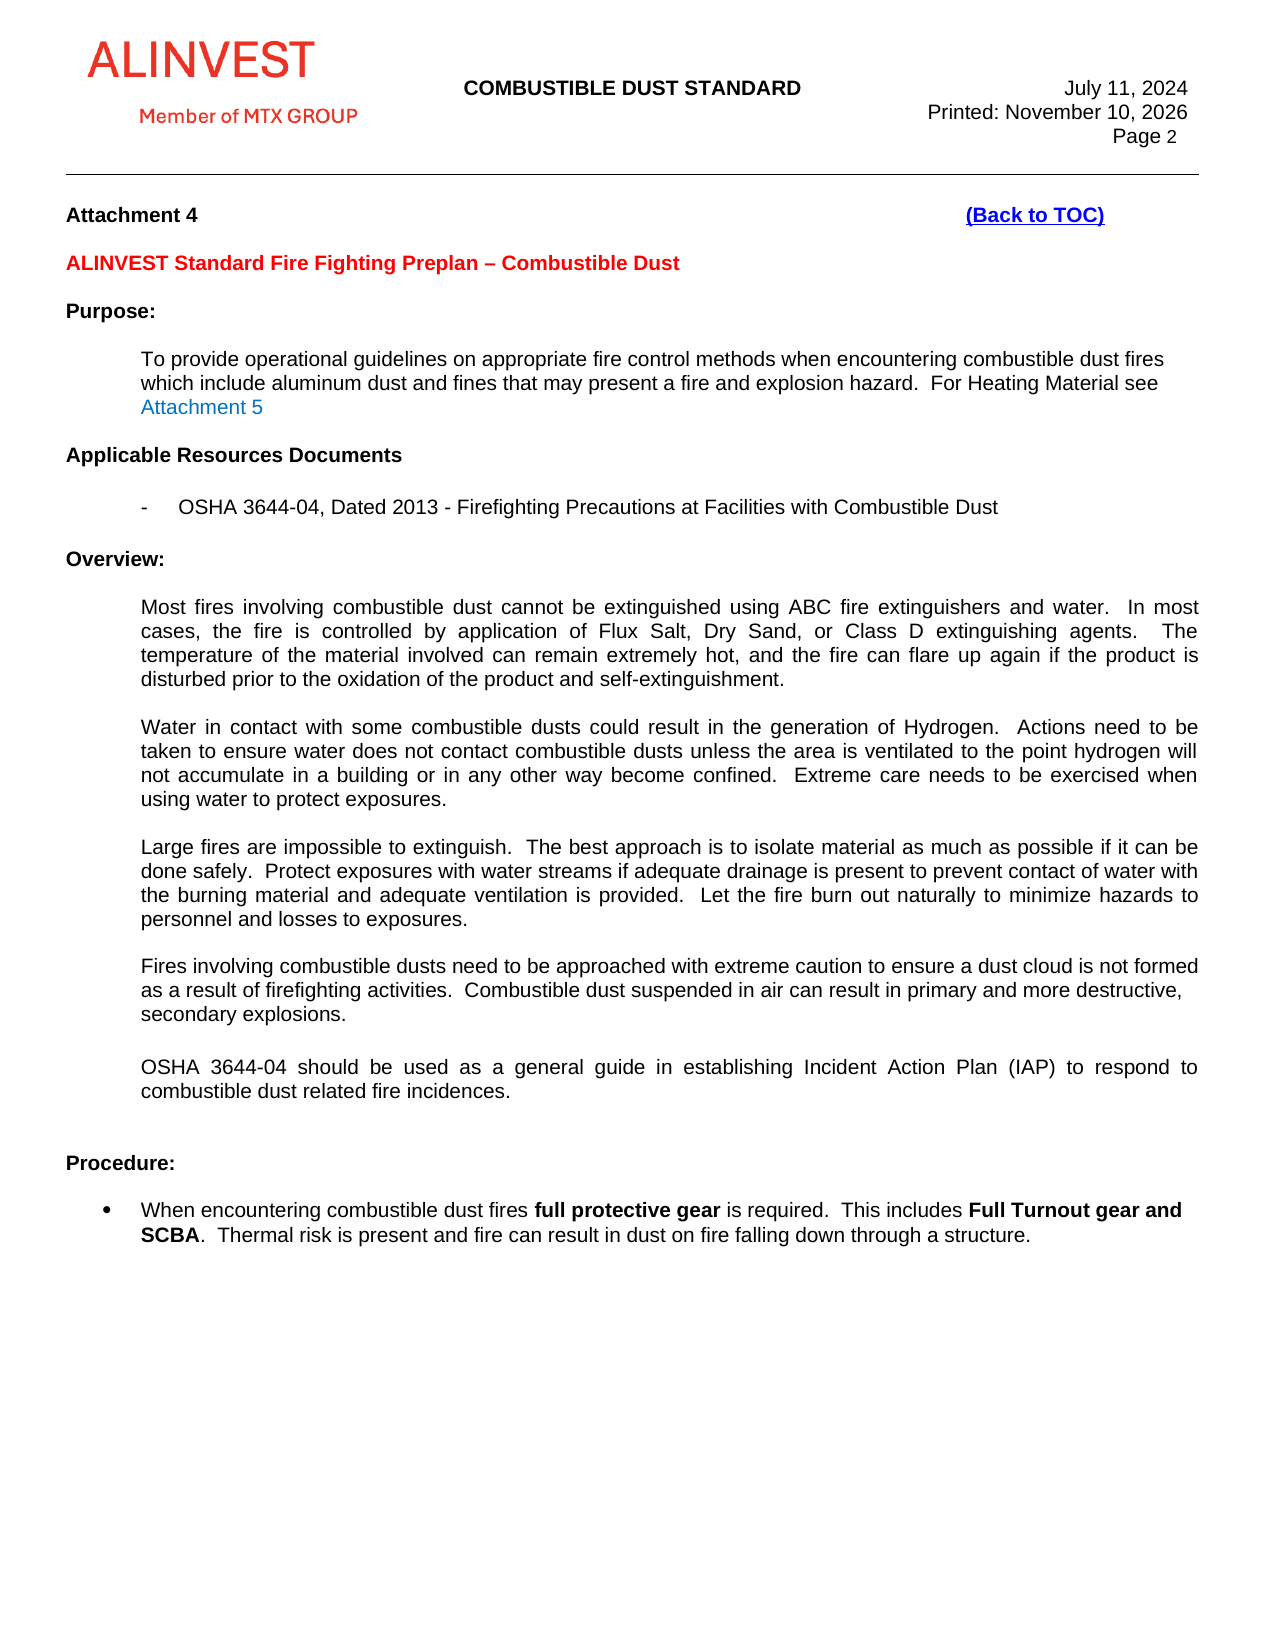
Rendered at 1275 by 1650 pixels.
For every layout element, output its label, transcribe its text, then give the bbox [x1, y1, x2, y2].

text Overview: [66, 547, 1200, 571]
picture [76, 28, 367, 134]
text To provide operational guidelines on appropriate fire control methods when encountering combustible dust fires which include aluminum dust and fines that may present a fire and explosion hazard. For Heating Material see Attachment 5 [141, 347, 1200, 418]
list OSHA 3644-04, Dated 2013 - Firefighting Precautions at Facilities with Combustible Dust [141, 495, 1200, 547]
text OSHA 3644-04 should be used as a general guide in establishing Incident Action Plan (IAP) to respond to combustible dust related fire incidences. [141, 1054, 1200, 1102]
text Procedure: [66, 1150, 1200, 1174]
list When encountering combustible dust fires full protective gear is required. This includes Full Turnout gear and SCBA. Thermal risk is present and fire can result in dust on fire falling down through a structure. [103, 1198, 1200, 1246]
text Fires involving combustible dusts need to be approached with extreme caution to ensure a dust cloud is not formed as a result of firefighting activities. Combustible dust suspended in air can result in primary and more destructive, secondary explosions. [141, 954, 1200, 1054]
text Attachment 4 (Back to TOC) [66, 203, 1200, 227]
text Applicable Resources Documents [66, 442, 1200, 495]
text Purpose: [66, 299, 1200, 323]
text Water in contact with some combustible dusts could result in the generation of Hydrogen. Actions need to be taken to ensure water does not contact combustible dusts unless the area is ventilated to the point hydrogen will not accumulate in a building or in any other way become confined. Extreme care needs to be exercised when using water to protect exposures. [141, 715, 1200, 811]
text Large fires are impossible to extinguish. The best approach is to isolate material as much as possible if it can be done safely. Protect exposures with water streams if adequate drainage is present to prevent contact of water with the burning material and adequate ventilation is provided. Let the fire burn out naturally to minimize hazards to personnel and losses to exposures. [141, 834, 1200, 930]
text Most fires involving combustible dust cannot be extinguished using ABC fire extinguishers and water. In most cases, the fire is controlled by application of Flux Salt, Dry Sand, or Class D extinguishing agents. The temperature of the material involved can remain extremely hot, and the fire can flare up again if the product is disturbed prior to the oxidation of the product and self-extinguishment. [141, 595, 1200, 691]
text ALINVEST Standard Fire Fighting Preplan – Combustible Dust [66, 251, 1200, 275]
